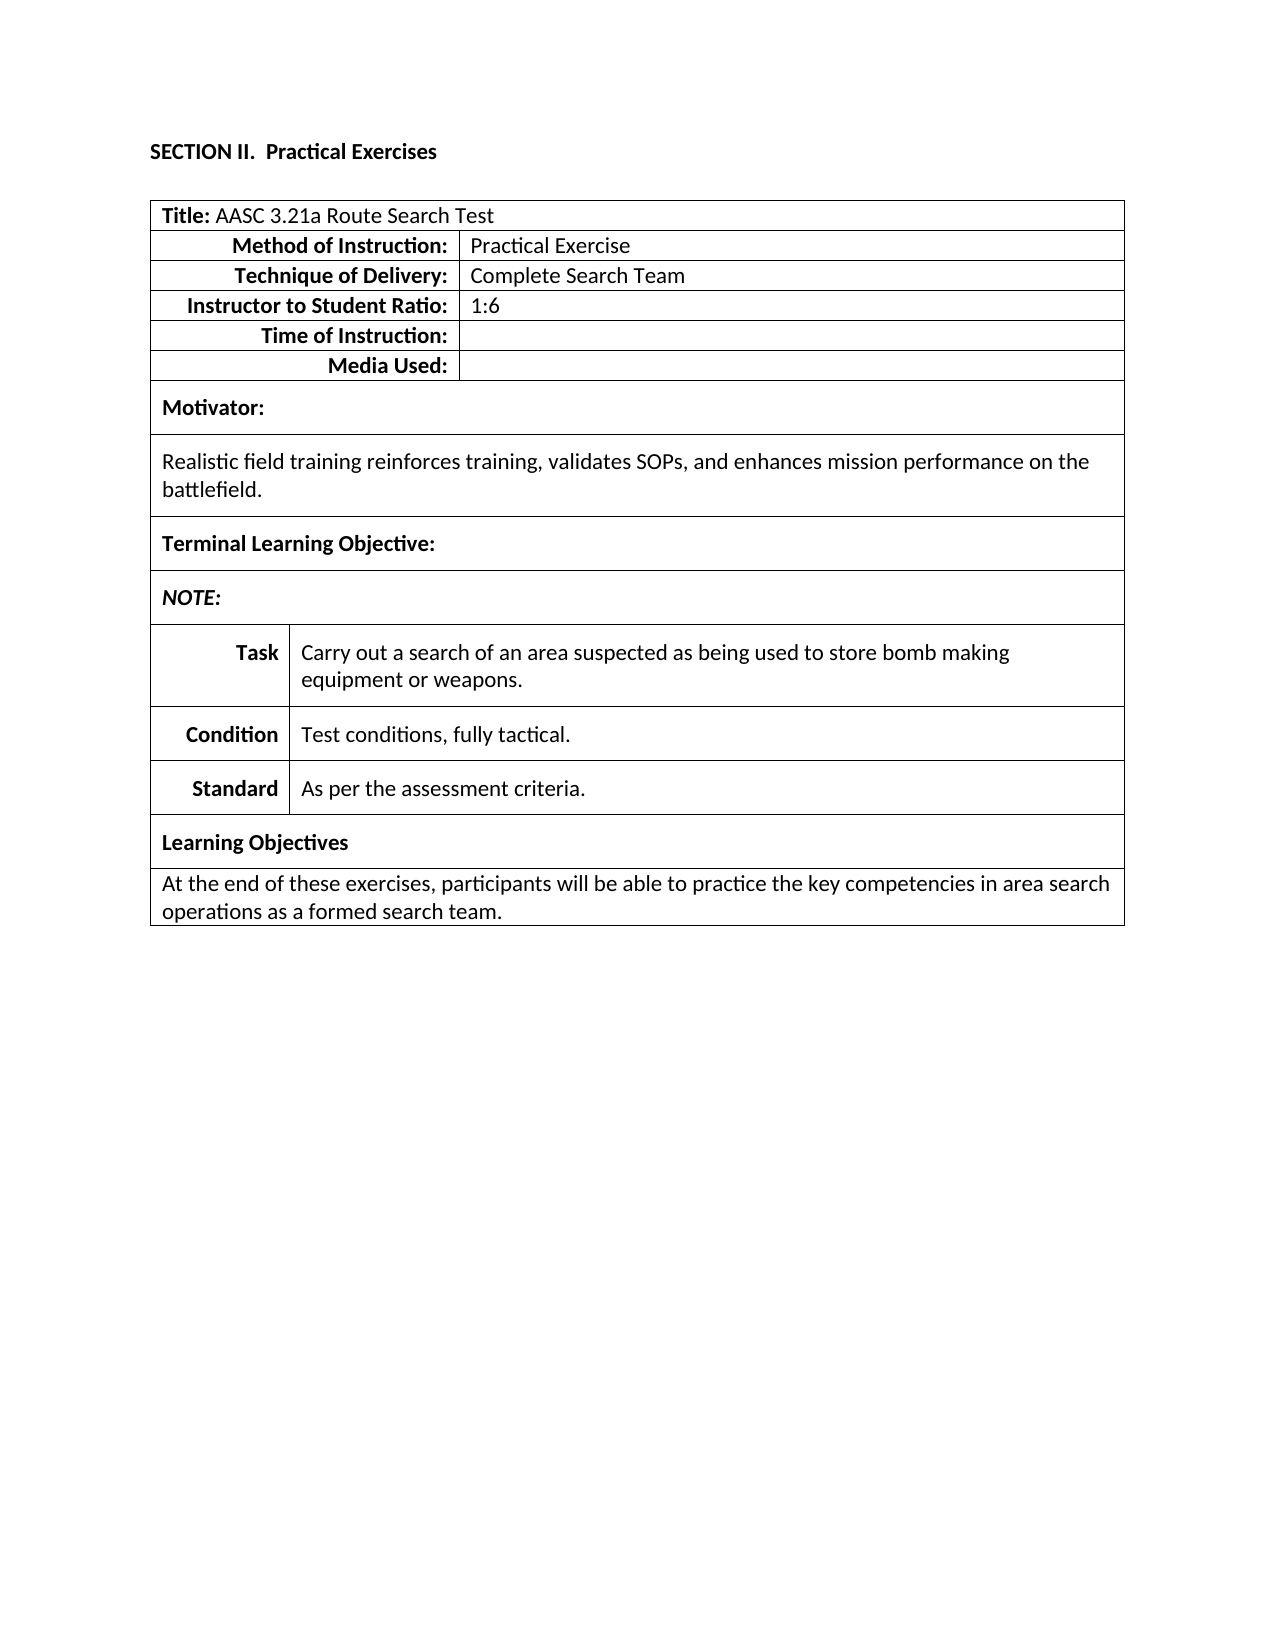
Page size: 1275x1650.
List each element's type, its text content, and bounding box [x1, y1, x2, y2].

table_cell [460, 321, 1124, 350]
table_cell Practical Exercise [460, 231, 1124, 260]
table_cell Condition [151, 707, 289, 760]
table_cell At the end of these exercises, participants will be able to practice the key competencies in area search operations as a formed search team. [151, 869, 1124, 925]
table_header Title: AASC 3.21a Route Search Test [151, 201, 1124, 230]
table_cell Realistic field training reinforces training, validates SOPs, and enhances mission performance on the battlefield. [151, 435, 1124, 516]
table_cell As per the assessment criteria. [290, 761, 1124, 814]
table_cell Carry out a search of an area suspected as being used to store bomb making equipment or weapons. [290, 625, 1124, 706]
table_cell Learning Objectives [151, 815, 1124, 868]
table_cell Motivator: [151, 381, 1124, 434]
table_cell Test conditions, fully tactical. [290, 707, 1124, 760]
table_cell Technique of Delivery: [151, 261, 459, 290]
table_cell Standard [151, 761, 289, 814]
subtitle SECTION II. Practical Exercises [150, 137, 1125, 166]
table_cell Instructor to Student Ratio: [151, 291, 459, 320]
table_cell Media Used: [151, 351, 459, 380]
table_cell 1:6 [460, 291, 1124, 320]
table_cell Method of Instruction: [151, 231, 459, 260]
table_cell Task [151, 625, 289, 706]
table_cell Time of Instruction: [151, 321, 459, 350]
table_cell NOTE: [151, 571, 1124, 624]
table_cell Terminal Learning Objective: [151, 517, 1124, 570]
table_cell Complete Search Team [460, 261, 1124, 290]
table_cell [460, 351, 1124, 380]
